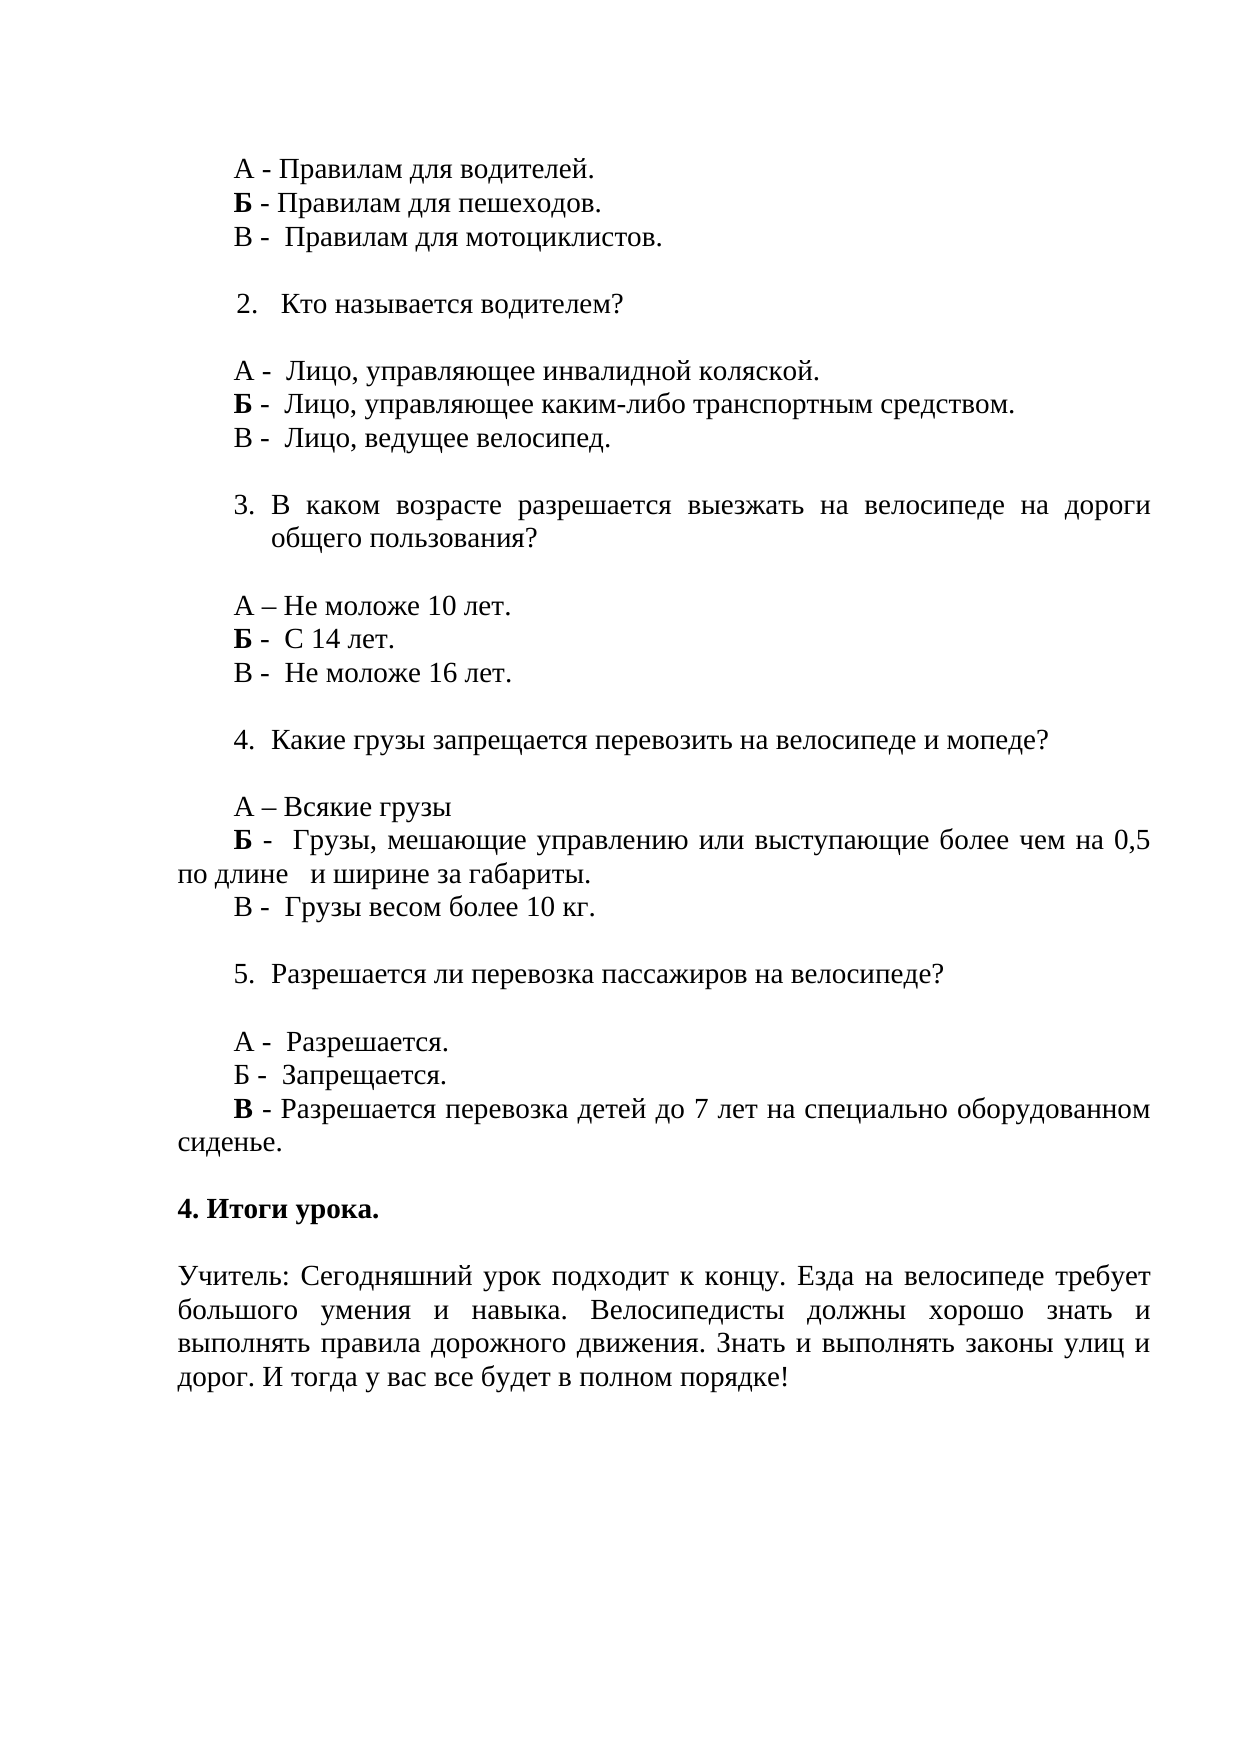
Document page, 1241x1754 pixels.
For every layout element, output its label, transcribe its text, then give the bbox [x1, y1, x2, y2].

text А - Разрешается. [177, 1024, 1152, 1057]
list Кто называется водителем? [236, 286, 1152, 319]
text А - Правилам для водителей. [177, 152, 1152, 185]
text А – Всякие грузы [177, 789, 1152, 822]
text В - Лицо, ведущее велосипед. [177, 420, 1152, 453]
text А – Не моложе 10 лет. [177, 588, 1152, 621]
list Какие грузы запрещается перевозить на велосипеде и мопеде? [233, 722, 1152, 755]
text Б - Грузы, мешающие управлению или выступающие более чем на 0,5 по длине и ширине за габариты. [177, 822, 1152, 889]
text Учитель: Сегодняшний урок подходит к концу. Езда на велосипеде требует большого умения и навыка. Велосипедисты должны хорошо знать и выполнять правила дорожного движения. Знать и выполнять законы улиц и дорог. И тогда у вас все будет в полном порядке! [177, 1258, 1152, 1393]
text Б - С 14 лет. [177, 621, 1152, 655]
text Б - Лицо, управляющее каким-либо транспортным средством. [177, 386, 1152, 420]
list Разрешается ли перевозка пассажиров на велосипеде? [233, 957, 1152, 990]
text Б - Правилам для пешеходов. [177, 185, 1152, 219]
text В - Не моложе 16 лет. [177, 655, 1152, 688]
text В - Разрешается перевозка детей до 7 лет на специально оборудованном сиденье. [177, 1091, 1152, 1158]
text Б - Запрещается. [177, 1057, 1152, 1091]
text А - Лицо, управляющее инвалидной коляской. [177, 353, 1152, 386]
list В каком возрасте разрешается выезжать на велосипеде на дороги общего пользования? [233, 487, 1152, 554]
text В - Грузы весом более 10 кг. [177, 889, 1152, 923]
text В - Правилам для мотоциклистов. [177, 219, 1152, 252]
text 4. Итоги урока. [177, 1191, 1152, 1225]
